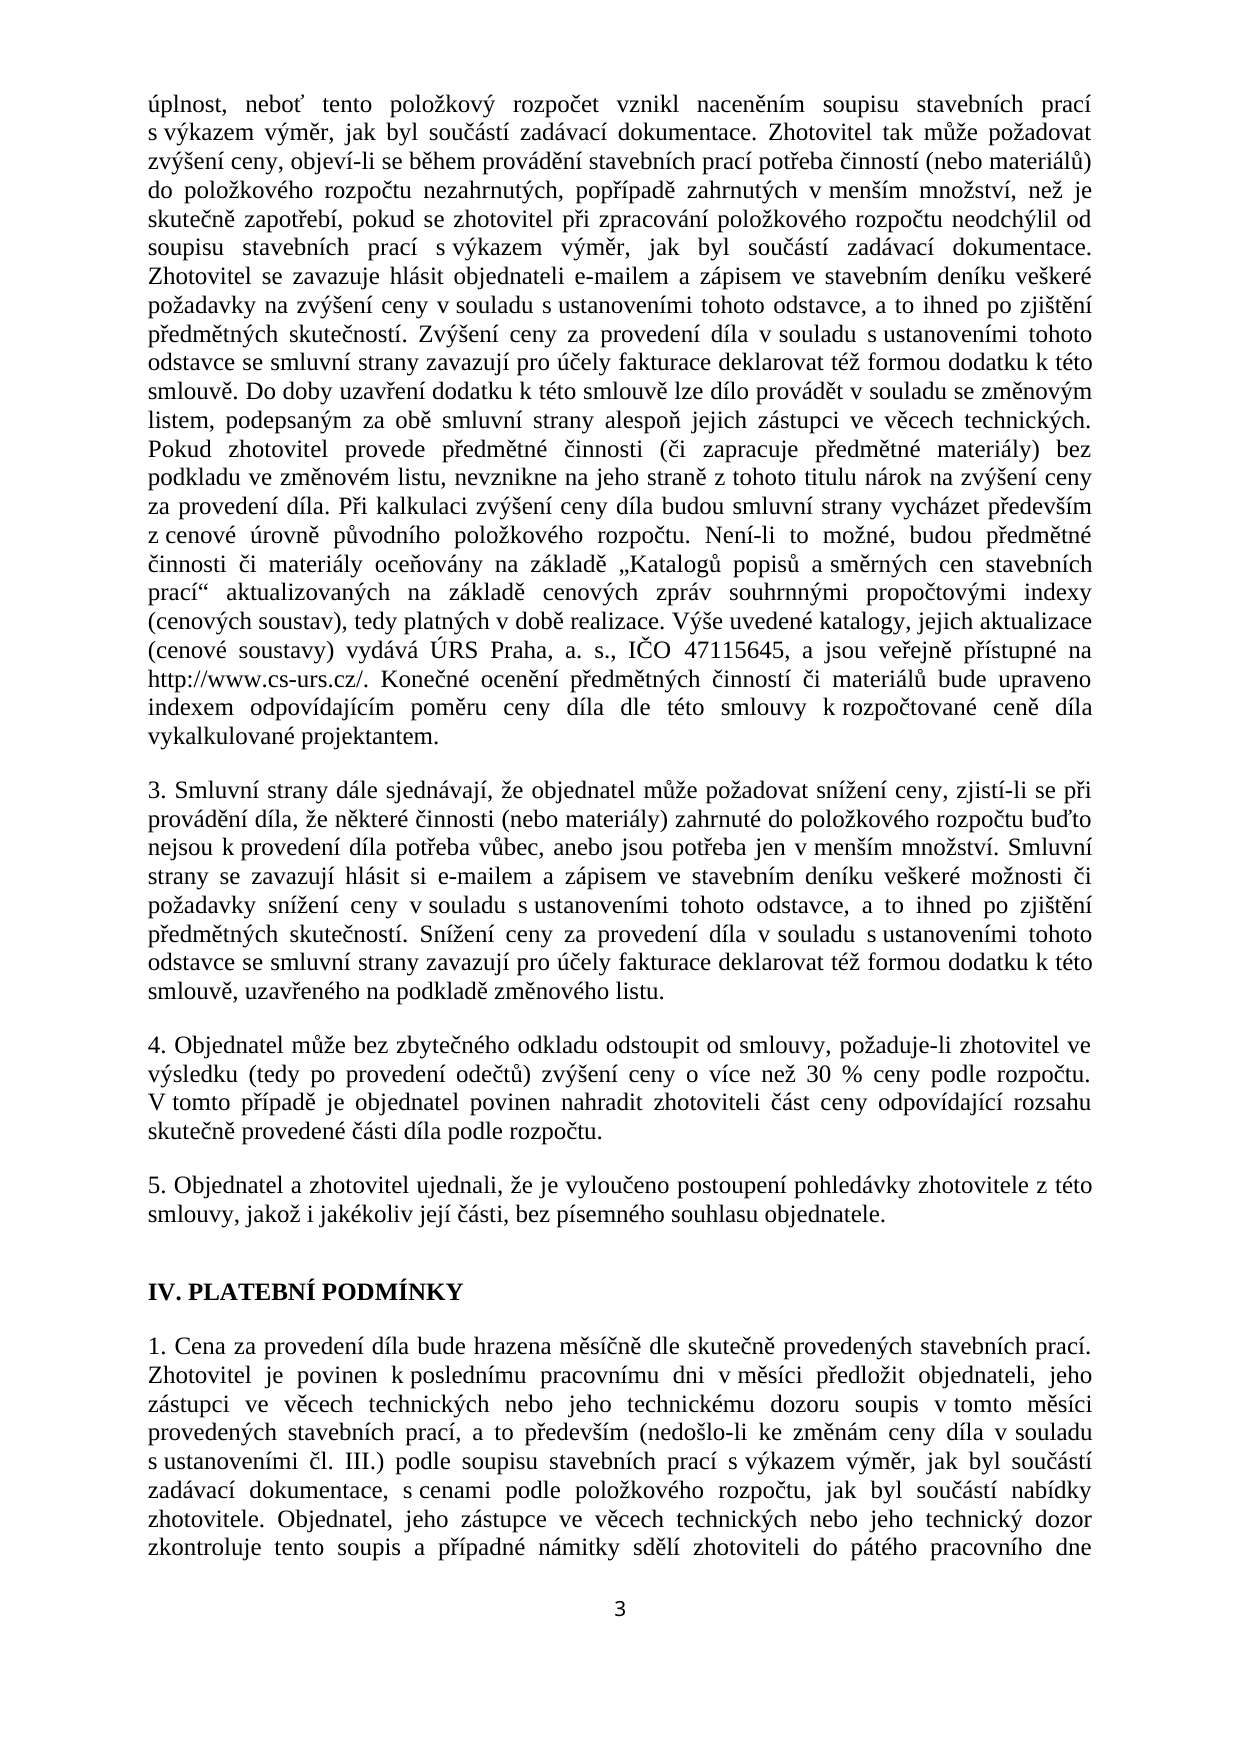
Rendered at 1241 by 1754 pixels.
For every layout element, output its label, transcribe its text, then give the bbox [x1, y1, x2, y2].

text 5. Objednatel a zhotovitel ujednali, že je vyloučeno postoupení pohledávky zhotovitele z této smlouvy, jakož i jakékoliv její části, bez písemného souhlasu objednatele. [148, 1170, 1092, 1227]
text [148, 1331, 1092, 1561]
text 4. Objednatel může bez zbytečného odkladu odstoupit od smlouvy, požaduje-li zhotovitel ve výsledku (tedy po provedení odečtů) zvýšení ceny o více než 30 % ceny podle rozpočtu. V tomto případě je objednatel povinen nahradit zhotoviteli část ceny odpovídající rozsahu skutečně provedené části díla podle rozpočtu. [148, 1030, 1092, 1145]
text 3. Smluvní strany dále sjednávají, že objednatel může požadovat snížení ceny, zjistí-li se při provádění díla, že některé činnosti (nebo materiály) zahrnuté do položkového rozpočtu buďto nejsou k provedení díla potřeba vůbec, anebo jsou potřeba jen v menším množství. Smluvní strany se zavazují hlásit si e-mailem a zápisem ve stavebním deníku veškeré možnosti či požadavky snížení ceny v souladu s ustanoveními tohoto odstavce, a to ihned po zjištění předmětných skutečností. Snížení ceny za provedení díla v souladu s ustanoveními tohoto odstavce se smluvní strany zavazují pro účely fakturace deklarovat též formou dodatku k této smlouvě, uzavřeného na podkladě změnového listu. [148, 775, 1092, 1005]
text IV. PLATEBNÍ PODMÍNKY [148, 1277, 1092, 1306]
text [148, 89, 1092, 750]
